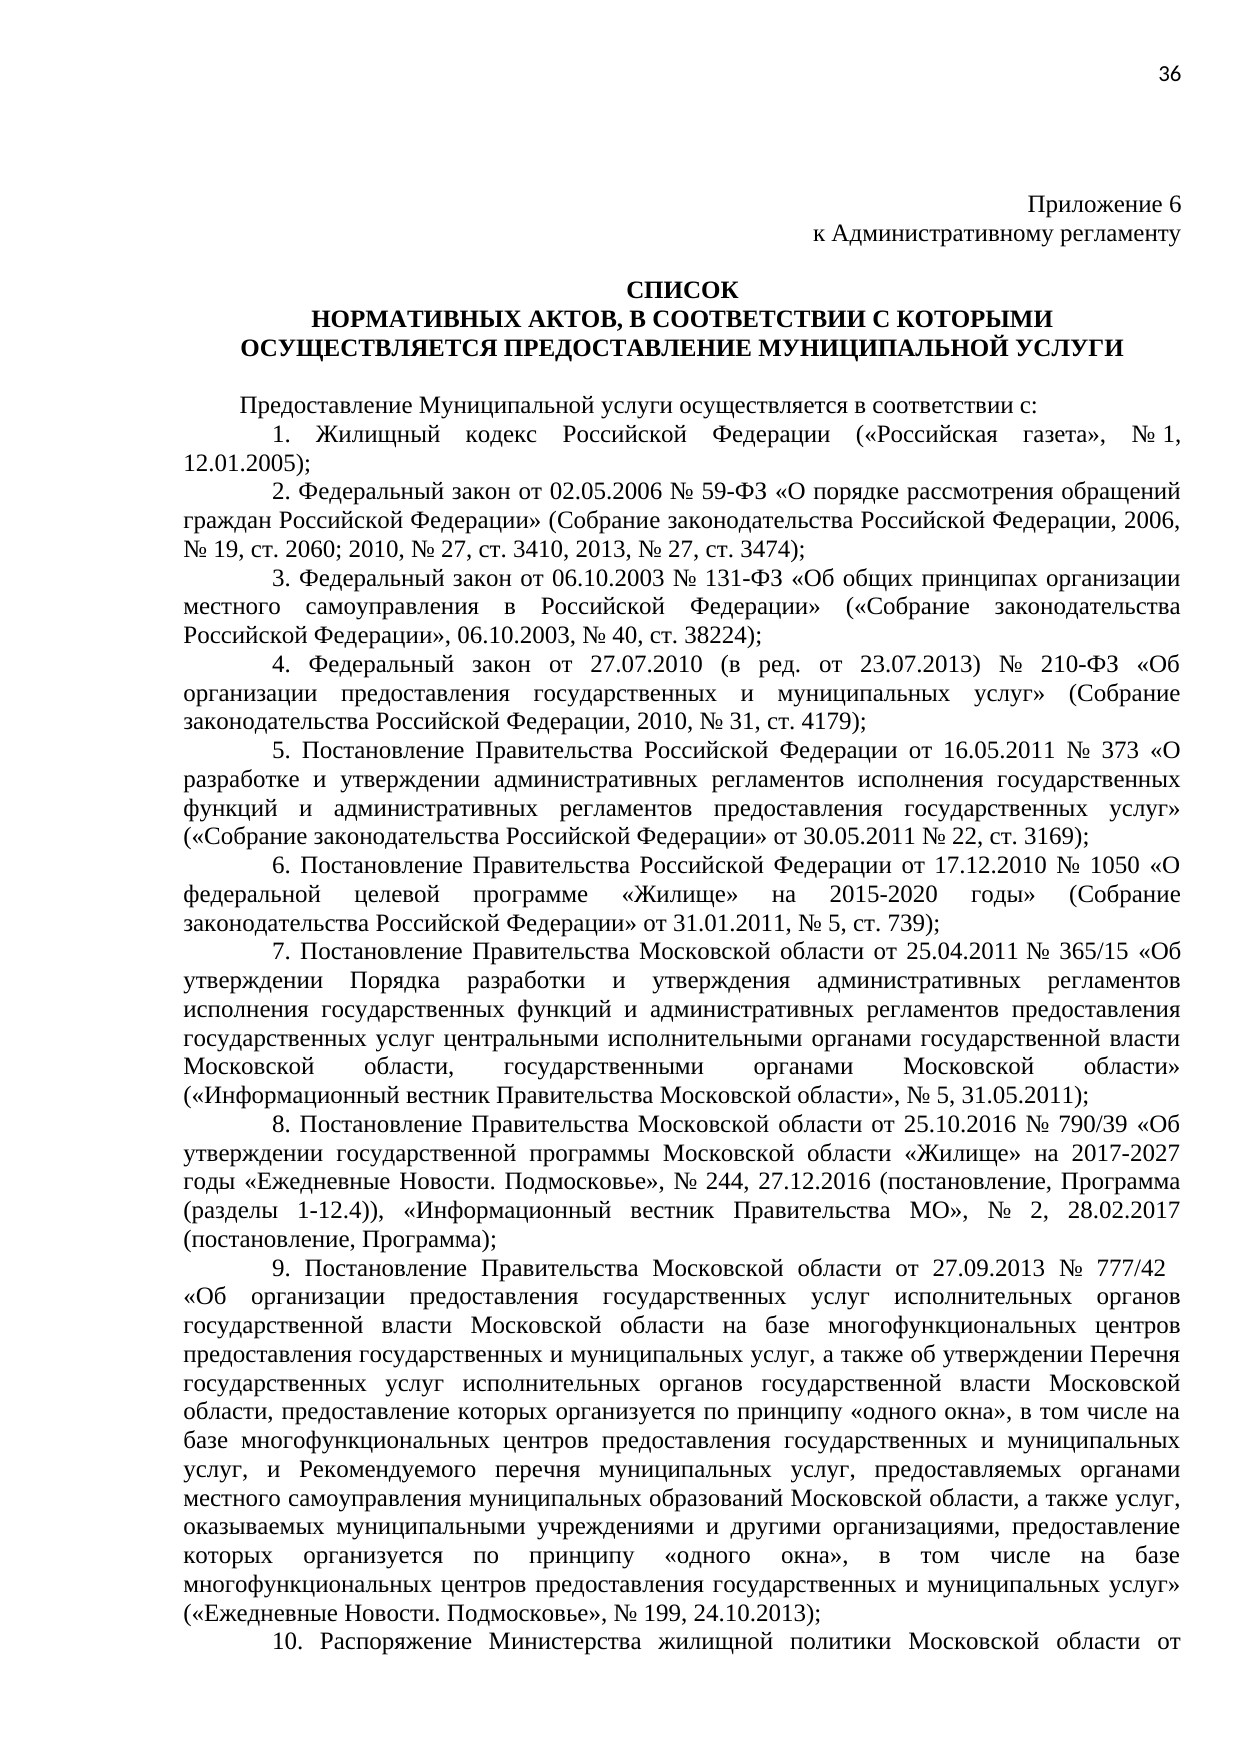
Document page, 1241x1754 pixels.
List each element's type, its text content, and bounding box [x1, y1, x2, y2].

text 2. Федеральный закон от 02.05.2006 № 59-ФЗ «О порядке рассмотрения обращений граждан Российской Федерации» (Собрание законодательства Российской Федерации, 2006, № 19, ст. 2060; 2010, № 27, ст. 3410, 2013, № 27, ст. 3474); [183, 476, 1181, 563]
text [183, 1626, 1181, 1655]
text 9. Постановление Правительства Московской области от 27.09.2013 № 777/42 «Об организации предоставления государственных услуг исполнительных органов государственной власти Московской области на базе многофункциональных центров предоставления государственных и муниципальных услуг, а также об утверждении Перечня государственных услуг исполнительных органов государственной власти Московской области, предоставление которых организуется по принципу «одного окна», в том числе на базе многофункциональных центров предоставления государственных и муниципальных услуг, и Рекомендуемого перечня муниципальных услуг, предоставляемых органами местного самоуправления муниципальных образований Московской области, а также услуг, оказываемых муниципальными учреждениями и другими организациями, предоставление которых организуется по принципу «одного окна», в том числе на базе многофункциональных центров предоставления государственных и муниципальных услуг» («Ежедневные Новости. Подмосковье», № 199, 24.10.2013); [183, 1253, 1181, 1626]
text 7. Постановление Правительства Московской области от 25.04.2011 № 365/15 «Об утверждении Порядка разработки и утверждения административных регламентов исполнения государственных функций и административных регламентов предоставления государственных услуг центральными исполнительными органами государственной власти Московской области, государственными органами Московской области» («Информационный вестник Правительства Московской области», № 5, 31.05.2011); [183, 936, 1181, 1109]
text 6. Постановление Правительства Российской Федерации от 17.12.2010 № 1050 «О федеральной целевой программе «Жилище» на 2015-2020 годы» (Собрание законодательства Российской Федерации» от 31.01.2011, № 5, ст. 739); [183, 850, 1181, 936]
text 1. Жилищный кодекс Российской Федерации («Российская газета», № 1, 12.01.2005); [183, 419, 1181, 476]
text Предоставление Муниципальной услуги осуществляется в соответствии с: [183, 390, 1181, 419]
text 4. Федеральный закон от 27.07.2010 (в ред. от 23.07.2013) № 210-ФЗ «Об организации предоставления государственных и муниципальных услуг» (Собрание законодательства Российской Федерации, 2010, № 31, ст. 4179); [183, 649, 1181, 735]
title НОРМАТИВНЫХ АКТОВ, В СООТВЕТСТВИИ С КОТОРЫМИ ОСУЩЕСТВЛЯЕТСЯ ПРЕДОСТАВЛЕНИЕ МУНИЦИПАЛЬНОЙ УСЛУГИ [183, 304, 1181, 361]
text 5. Постановление Правительства Российской Федерации от 16.05.2011 № 373 «О разработке и утверждении административных регламентов исполнения государственных функций и административных регламентов предоставления государственных услуг» («Собрание законодательства Российской Федерации» от 30.05.2011 № 22, ст. 3169); [183, 735, 1181, 850]
text Приложение 6 [183, 189, 1181, 218]
text к Административному регламенту [183, 218, 1181, 246]
title СПИСОК [183, 275, 1181, 304]
text 3. Федеральный закон от 06.10.2003 № 131-ФЗ «Об общих принципах организации местного самоуправления в Российской Федерации» («Собрание законодательства Российской Федерации», 06.10.2003, № 40, ст. 38224); [183, 563, 1181, 649]
text 8. Постановление Правительства Московской области от 25.10.2016 № 790/39 «Об утверждении государственной программы Московской области «Жилище» на 2017-2027 годы «Ежедневные Новости. Подмосковье», № 244, 27.12.2016 (постановление, Программа (разделы 1-12.4)), «Информационный вестник Правительства МО», № 2, 28.02.2017 (постановление, Программа); [183, 1109, 1181, 1253]
